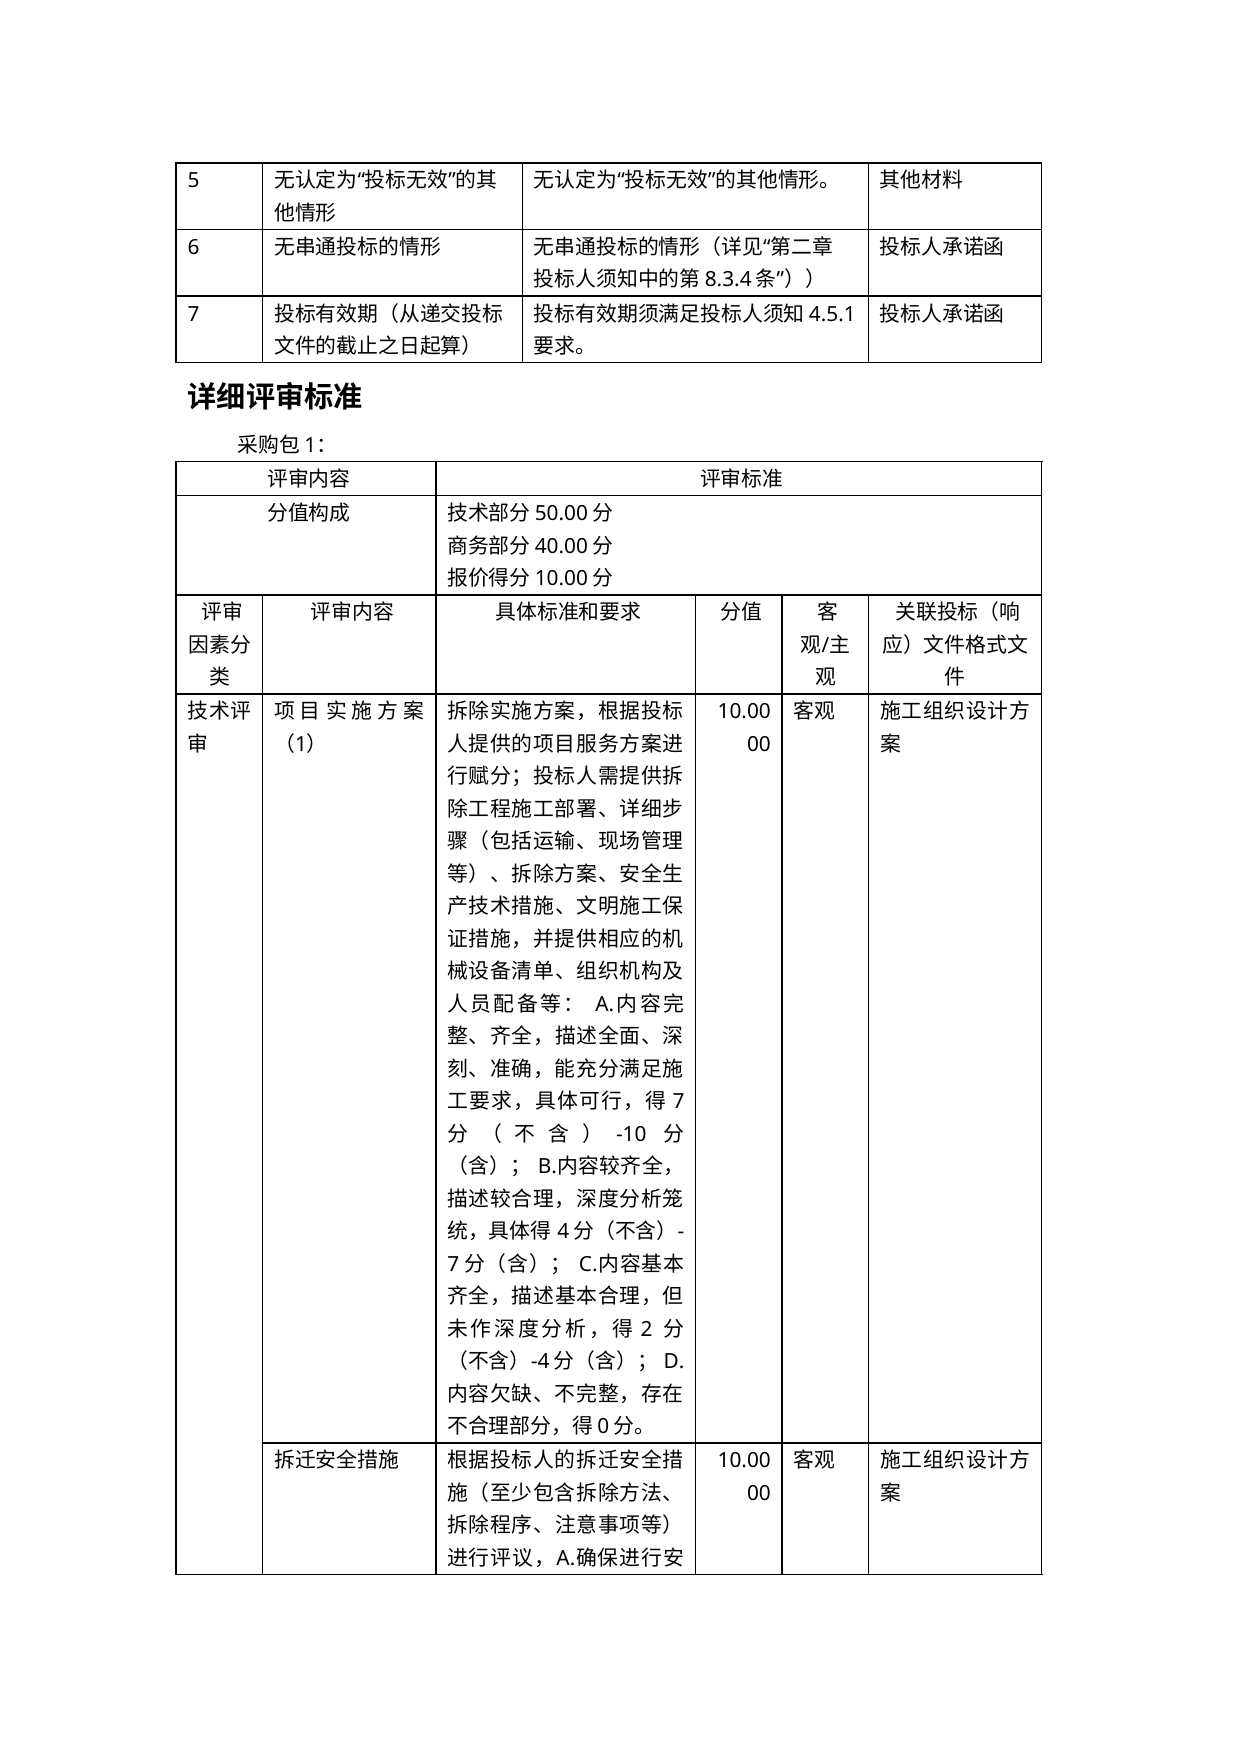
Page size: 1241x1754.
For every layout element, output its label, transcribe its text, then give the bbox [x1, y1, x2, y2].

table_cell 技术部分50.00分 商务部分40.00分 报价得分10.00分 [437, 496, 1041, 594]
table_cell 7 [177, 297, 262, 362]
table_cell 其他材料 [869, 164, 1041, 228]
table_cell 拆迁安全措施 [263, 1444, 435, 1573]
table_header 评审内容 [177, 462, 435, 495]
table_cell 无认定为“投标无效”的其他情形 [263, 164, 522, 228]
table_cell 技术评审 [177, 695, 262, 1573]
table_cell 客观 [783, 695, 868, 1442]
table_cell 项目实施方案（1） [263, 695, 435, 1442]
table_cell 客观 [783, 1444, 868, 1573]
table_cell 10.0000 [696, 1444, 781, 1573]
table_cell 10.0000 [696, 695, 781, 1442]
table_cell 施工组织设计方案 [869, 695, 1041, 1442]
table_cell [437, 1444, 695, 1573]
table_cell 施工组织设计方案 [869, 1444, 1041, 1573]
table_cell 投标有效期须满足投标人须知4.5.1要求。 [523, 297, 868, 362]
table_cell 无串通投标的情形（详见“第二章 投标人须知中的第8.3.4条”）） [523, 230, 868, 295]
table_cell 具体标准和要求 [437, 596, 695, 693]
table_cell 投标人承诺函 [869, 230, 1041, 295]
table_cell 无串通投标的情形 [263, 230, 522, 295]
table_cell 评审因素分类 [177, 596, 262, 693]
table_cell 6 [177, 230, 262, 295]
text 采购包1： [187, 428, 1053, 461]
table_cell 分值构成 [177, 496, 435, 594]
table_cell 分值 [696, 596, 781, 693]
table_header 评审标准 [437, 462, 1041, 495]
table_cell 投标人承诺函 [869, 297, 1041, 362]
table_cell 关联投标（响应）文件格式文件 [869, 596, 1041, 693]
text 详细评审标准 [187, 363, 1053, 428]
table_cell 投标有效期（从递交投标文件的截止之日起算） [263, 297, 522, 362]
table_cell 客观/主观 [783, 596, 868, 693]
table_cell 无认定为“投标无效”的其他情形。 [523, 164, 868, 228]
table_cell 拆除实施方案，根据投标人提供的项目服务方案进行赋分；投标人需提供拆除工程施工部署、详细步骤（包括运输、现场管理等）、拆除方案、安全生产技术措施、文明施工保证措施，并提供相应的机械设备清单、组织机构及人员配备等： A.内容完整、齐全，描述全面、深刻、准确，能充分满足施工要求，具体可行，得7分（不含）-10分（含）； B.内容较齐全，描述较合理，深度分析笼统，具体得 4分（不含）-7分（含）； C.内容基本齐全，描述基本合理，但未作深度分析，得2 分（不含）-4分（含）； D.内容欠缺、不完整，存在不合理部分，得0分。 [437, 695, 695, 1442]
table_cell 评审内容 [263, 596, 435, 693]
table_cell 5 [177, 164, 262, 228]
